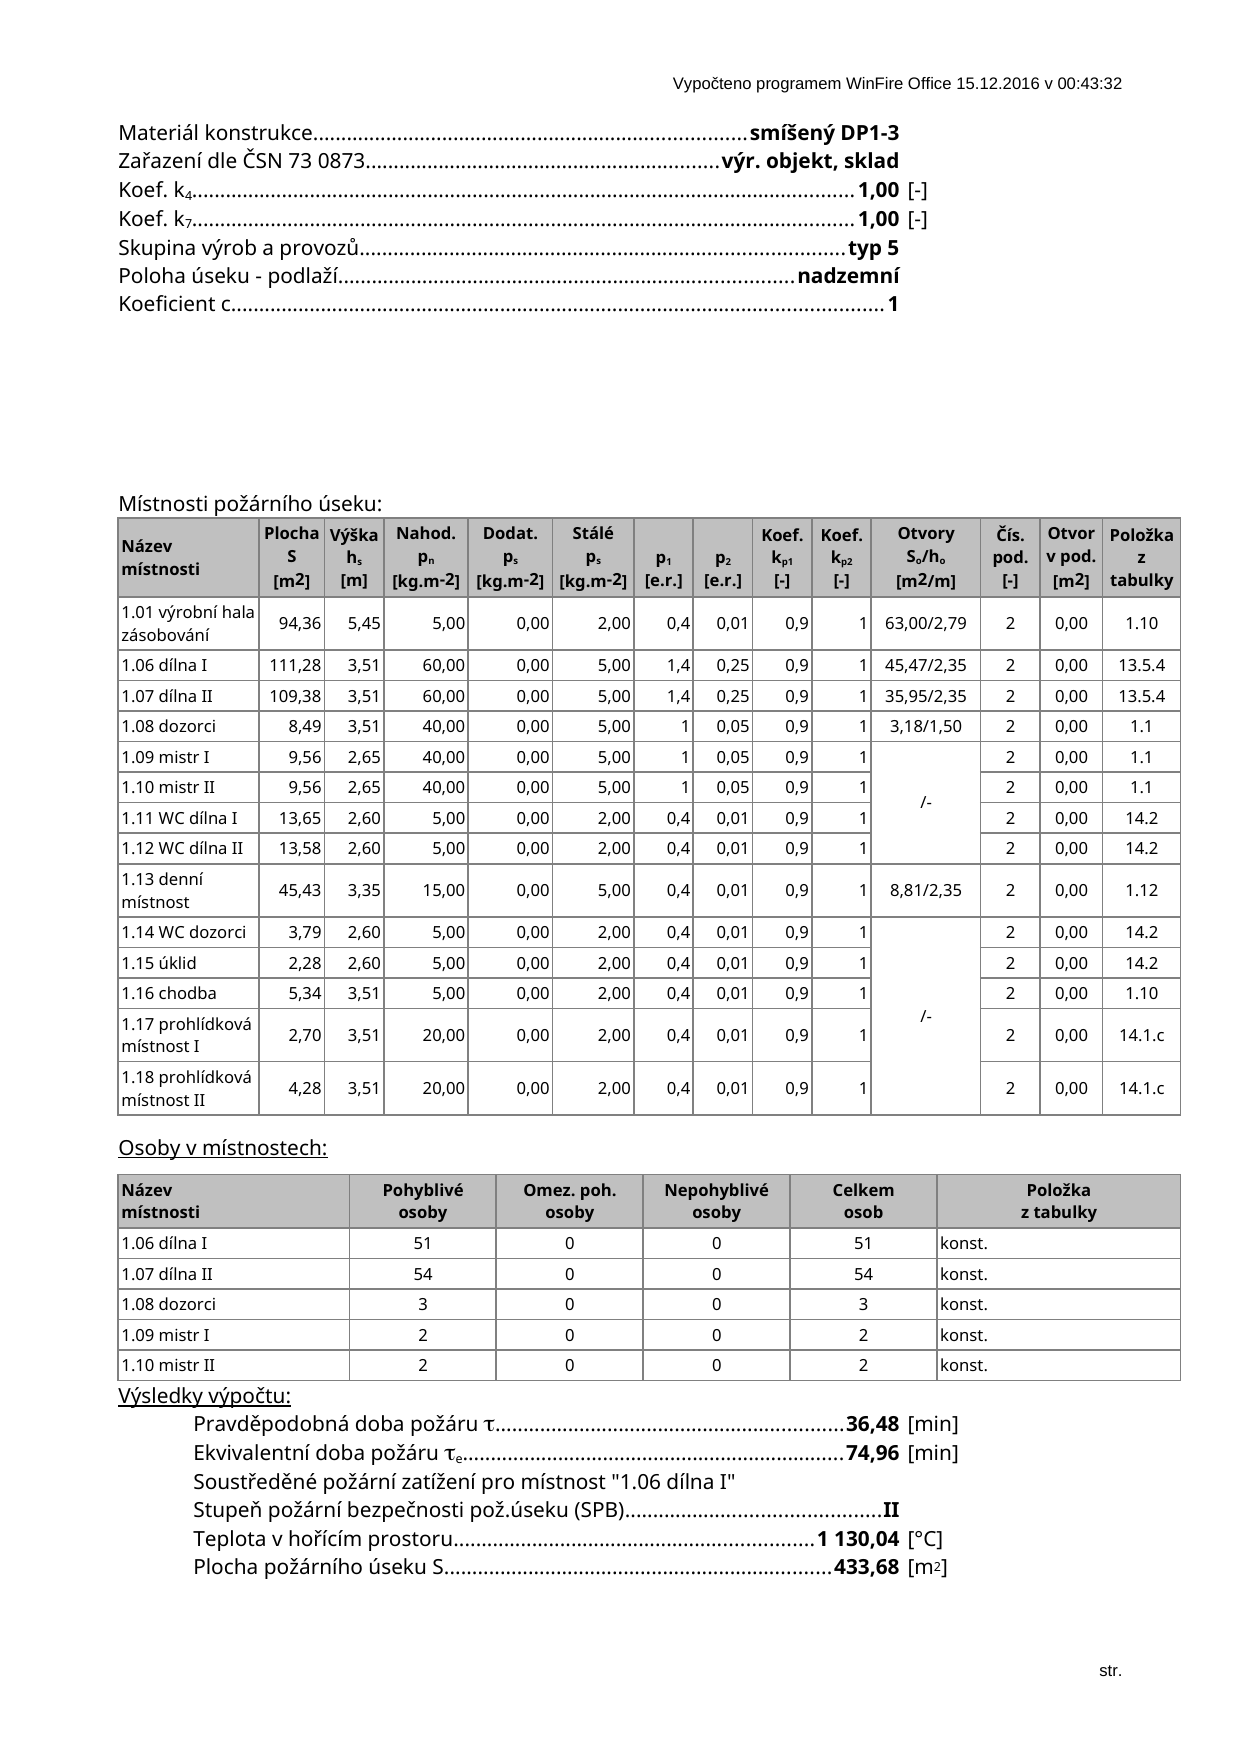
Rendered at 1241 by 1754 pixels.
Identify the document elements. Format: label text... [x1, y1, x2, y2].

table_cell 1,4 [635, 651, 692, 680]
text Poloha úseku - podlaží nadzemní [118, 261, 1122, 289]
table_cell 5,00 [553, 712, 633, 741]
table_header Výška hs [m] [325, 519, 383, 596]
table_cell 14.2 [1103, 918, 1180, 947]
table_cell 0,00 [1041, 865, 1102, 916]
table_cell 0 [497, 1290, 642, 1318]
table_cell 2 [981, 773, 1039, 802]
table_cell 1 [813, 1062, 870, 1114]
table_cell /- [872, 742, 980, 863]
table_header Čís. pod. [-] [981, 519, 1039, 596]
table_cell 0,00 [469, 948, 552, 977]
table_cell 13.5.4 [1103, 681, 1180, 710]
table_cell 0,9 [753, 598, 811, 649]
table_cell 1 [635, 712, 692, 741]
table_cell 0,00 [469, 865, 552, 916]
table_cell 1 [813, 598, 870, 649]
table_cell 0 [497, 1351, 642, 1379]
table_cell 2 [981, 1062, 1039, 1114]
table_cell 0,9 [753, 1062, 811, 1114]
table_cell 109,38 [260, 681, 324, 710]
table_cell 0,25 [694, 651, 752, 680]
table_cell 1.11 WC dílna I [119, 803, 258, 832]
table_cell 0,00 [1041, 598, 1102, 649]
table_cell 5,34 [260, 979, 324, 1008]
table_cell /- [872, 918, 980, 1114]
table_header Stálé ps [kg.m-2] [553, 519, 633, 596]
table_cell 1.1 [1103, 742, 1180, 771]
table_cell 0 [497, 1259, 642, 1288]
table_cell 0,00 [469, 803, 552, 832]
table_cell 2,00 [553, 1009, 633, 1061]
table_cell 1.07 dílna II [119, 1259, 349, 1288]
table_cell 2 [981, 803, 1039, 832]
table_cell 5,00 [385, 834, 467, 863]
table_cell 14.2 [1103, 948, 1180, 977]
table_cell 1.10 mistr II [119, 773, 258, 802]
table_cell 9,56 [260, 742, 324, 771]
table_cell 0,9 [753, 712, 811, 741]
table_cell 60,00 [385, 681, 467, 710]
table_cell 5,00 [553, 681, 633, 710]
table_cell 0,05 [694, 773, 752, 802]
table_cell 2,00 [553, 598, 633, 649]
table_cell 8,49 [260, 712, 324, 741]
table_cell 0,4 [635, 834, 692, 863]
table_cell 2 [791, 1320, 936, 1349]
table_cell 1 [813, 948, 870, 977]
table_cell 0,01 [694, 979, 752, 1008]
table_cell 0,9 [753, 742, 811, 771]
table_cell 3,51 [325, 651, 383, 680]
table_cell 3,18/1,50 [872, 712, 980, 741]
table_cell 0,4 [635, 1062, 692, 1114]
table_cell 1,4 [635, 681, 692, 710]
table_cell 2 [981, 1009, 1039, 1061]
table_header Název místnosti [119, 519, 258, 596]
table_cell 2,70 [260, 1009, 324, 1061]
text Výsledky výpočtu: [118, 1381, 1122, 1409]
table_cell 0,4 [635, 598, 692, 649]
table_cell 1.18 prohlídková místnost II [119, 1062, 258, 1114]
table_cell 5,00 [385, 803, 467, 832]
table_cell 13.5.4 [1103, 651, 1180, 680]
table_cell 5,00 [385, 918, 467, 947]
table_cell 1.12 WC dílna II [119, 834, 258, 863]
table_cell 1.15 úklid [119, 948, 258, 977]
table_header p1 [e.r.] [635, 519, 692, 596]
table_cell 0,00 [469, 773, 552, 802]
table_header Koef. kp1 [-] [753, 519, 811, 596]
table_cell 1.1 [1103, 712, 1180, 741]
table_cell 0,01 [694, 1062, 752, 1114]
table_cell 1.16 chodba [119, 979, 258, 1008]
table_cell 0,01 [694, 865, 752, 916]
table_cell 8,81/2,35 [872, 865, 980, 916]
table_cell 2 [350, 1320, 495, 1349]
table_cell 2,65 [325, 742, 383, 771]
table_cell 0,9 [753, 773, 811, 802]
table_cell 0,00 [469, 979, 552, 1008]
table_cell 0,05 [694, 712, 752, 741]
table_cell 5,00 [553, 651, 633, 680]
table_cell 111,28 [260, 651, 324, 680]
table_cell konst. [938, 1229, 1180, 1257]
table_cell 0,00 [469, 834, 552, 863]
table_cell 0,01 [694, 598, 752, 649]
table_cell 13,58 [260, 834, 324, 863]
table_cell 0 [644, 1229, 789, 1257]
text Stupeň požární bezpečnosti pož.úseku (SPB) II [193, 1495, 1122, 1524]
table_cell 1.06 dílna I [119, 651, 258, 680]
table_cell 63,00/2,79 [872, 598, 980, 649]
table_cell 94,36 [260, 598, 324, 649]
table_cell konst. [938, 1351, 1180, 1379]
table_cell 5,00 [553, 773, 633, 802]
table_cell 0,00 [469, 1062, 552, 1114]
table_cell 0,9 [753, 948, 811, 977]
table_cell 2 [981, 681, 1039, 710]
table_cell 0,4 [635, 979, 692, 1008]
table_cell 1 [813, 712, 870, 741]
table_cell 40,00 [385, 712, 467, 741]
table_cell 2 [981, 918, 1039, 947]
table_cell 2,65 [325, 773, 383, 802]
table_header Nepohyblivé osoby [644, 1175, 789, 1227]
table_cell 1.09 mistr I [119, 742, 258, 771]
table_cell 1.09 mistr I [119, 1320, 349, 1349]
table_cell 0,9 [753, 681, 811, 710]
table_cell 0,4 [635, 865, 692, 916]
table_cell 0,00 [1041, 773, 1102, 802]
table_cell 1.13 denní místnost [119, 865, 258, 916]
table_cell 0,00 [1041, 1009, 1102, 1061]
table_cell 2 [350, 1351, 495, 1379]
table_cell 1.14 WC dozorci [119, 918, 258, 947]
table_cell 5,00 [553, 742, 633, 771]
table_cell 0,05 [694, 742, 752, 771]
table_cell 2,00 [553, 948, 633, 977]
table_header Pohyblivé osoby [350, 1175, 495, 1227]
table_cell 2 [981, 742, 1039, 771]
text Koef. k7 1,00 [-] [118, 204, 1122, 233]
table_cell 15,00 [385, 865, 467, 916]
table_cell 0,00 [1041, 712, 1102, 741]
text Koeficient c 1 [118, 289, 1122, 318]
table_cell 0,01 [694, 834, 752, 863]
table_cell 14.1.c [1103, 1062, 1180, 1114]
table_cell 3,51 [325, 979, 383, 1008]
table_cell 1.17 prohlídková místnost I [119, 1009, 258, 1061]
table_cell 0,00 [1041, 979, 1102, 1008]
table_cell 0,9 [753, 979, 811, 1008]
table_cell 0,9 [753, 865, 811, 916]
table_cell 0,00 [1041, 948, 1102, 977]
table_cell 1.08 dozorci [119, 712, 258, 741]
table_cell 0,00 [1041, 834, 1102, 863]
table_cell 2 [981, 948, 1039, 977]
text Soustředěné požární zatížení pro místnost "1.06 dílna I" [193, 1467, 1122, 1495]
text Ekvivalentní doba požáru e 74,96 [min] [193, 1438, 1122, 1467]
table_cell 3 [791, 1290, 936, 1318]
table_cell 45,43 [260, 865, 324, 916]
table_cell 40,00 [385, 773, 467, 802]
table_cell 51 [791, 1229, 936, 1257]
table_cell 2 [981, 834, 1039, 863]
table_cell 2,60 [325, 918, 383, 947]
table_cell 13,65 [260, 803, 324, 832]
table_cell 0,00 [1041, 681, 1102, 710]
table_cell 0,9 [753, 803, 811, 832]
table_cell 1 [813, 681, 870, 710]
table_cell 0,00 [469, 918, 552, 947]
table_cell 1 [813, 834, 870, 863]
table_cell 1 [635, 773, 692, 802]
table_cell 2 [981, 865, 1039, 916]
table_cell 1 [813, 865, 870, 916]
table_cell 1.10 [1103, 598, 1180, 649]
table_cell 0,00 [469, 1009, 552, 1061]
table_cell 2,60 [325, 834, 383, 863]
table_cell 14.1.c [1103, 1009, 1180, 1061]
table_cell 3,51 [325, 681, 383, 710]
table_cell konst. [938, 1290, 1180, 1318]
table_cell 2 [981, 979, 1039, 1008]
table_cell 1 [813, 1009, 870, 1061]
table_cell 3,35 [325, 865, 383, 916]
table_cell 1 [813, 742, 870, 771]
table_cell 3,51 [325, 1009, 383, 1061]
table_cell 1 [813, 979, 870, 1008]
text Pravděpodobná doba požáru  36,48 [min] [193, 1409, 1122, 1438]
table_cell 1.1 [1103, 773, 1180, 802]
table_cell 0,25 [694, 681, 752, 710]
table_cell 1 [635, 742, 692, 771]
table_cell 3 [350, 1290, 495, 1318]
table_cell 0 [644, 1320, 789, 1349]
table_header Omez. poh. osoby [497, 1175, 642, 1227]
table_cell 0,00 [1041, 803, 1102, 832]
table_header Název místnosti [119, 1175, 349, 1227]
table_header Otvor v pod. [m2] [1041, 519, 1102, 596]
table_cell 0,01 [694, 948, 752, 977]
table_cell 5,00 [553, 865, 633, 916]
table_cell 1.10 mistr II [119, 1351, 349, 1379]
table_cell 0 [644, 1259, 789, 1288]
table_cell konst. [938, 1320, 1180, 1349]
table_cell 1 [813, 918, 870, 947]
table_cell 2,00 [553, 803, 633, 832]
table_cell 2 [981, 598, 1039, 649]
table_cell 1 [813, 773, 870, 802]
table_cell 2,00 [553, 918, 633, 947]
table_header Otvory So/ho [m2/m] [872, 519, 980, 596]
table_header p2 [e.r.] [694, 519, 752, 596]
table_cell 2,60 [325, 803, 383, 832]
table_header Plocha S [m2] [260, 519, 324, 596]
table_header Koef. kp2 [-] [813, 519, 870, 596]
table_cell 1.08 dozorci [119, 1290, 349, 1318]
table_cell 1.01 výrobní hala zásobování [119, 598, 258, 649]
table_cell 0,00 [469, 681, 552, 710]
text Místnosti požárního úseku: [118, 489, 1122, 517]
table_cell 5,00 [385, 948, 467, 977]
table_cell 0,00 [469, 742, 552, 771]
table_cell 0,00 [1041, 651, 1102, 680]
table_cell 0,00 [469, 712, 552, 741]
table_cell 1.10 [1103, 979, 1180, 1008]
table_header Položka z tabulky [1103, 519, 1180, 596]
text Teplota v hořícím prostoru 1 130,04 [°C] [193, 1524, 1122, 1552]
table_cell 0,01 [694, 918, 752, 947]
table_cell 45,47/2,35 [872, 651, 980, 680]
table_cell 0 [644, 1290, 789, 1318]
table_cell 2 [981, 712, 1039, 741]
table_cell 9,56 [260, 773, 324, 802]
table_cell 1.12 [1103, 865, 1180, 916]
text Materiál konstrukce smíšený DP1-3 [118, 118, 1122, 147]
table_cell 3,51 [325, 712, 383, 741]
table_cell 2,00 [553, 979, 633, 1008]
table_cell 2 [981, 651, 1039, 680]
text Skupina výrob a provozů typ 5 [118, 233, 1122, 261]
table_cell 0,9 [753, 918, 811, 947]
table_cell 2,00 [553, 1062, 633, 1114]
table_cell 1.07 dílna II [119, 681, 258, 710]
table_cell 14.2 [1103, 834, 1180, 863]
table_cell 0,4 [635, 918, 692, 947]
table_cell 0,4 [635, 803, 692, 832]
table_cell 2,60 [325, 948, 383, 977]
table_cell konst. [938, 1259, 1180, 1288]
table_cell 35,95/2,35 [872, 681, 980, 710]
table_cell 0,9 [753, 1009, 811, 1061]
table_cell 1 [813, 803, 870, 832]
table_cell 0,00 [1041, 742, 1102, 771]
table_cell 0,01 [694, 1009, 752, 1061]
table_cell 0,00 [1041, 1062, 1102, 1114]
table_cell 2,00 [553, 834, 633, 863]
table_cell 51 [350, 1229, 495, 1257]
table_cell 0,00 [469, 651, 552, 680]
table_header Dodat. ps [kg.m-2] [469, 519, 552, 596]
table_header Položka z tabulky [938, 1175, 1180, 1227]
table_cell 0,00 [1041, 918, 1102, 947]
table_cell 0,01 [694, 803, 752, 832]
table_cell 20,00 [385, 1062, 467, 1114]
table_cell 20,00 [385, 1009, 467, 1061]
table_cell 4,28 [260, 1062, 324, 1114]
table_cell 2 [791, 1351, 936, 1379]
table_cell 1 [813, 651, 870, 680]
table_cell 0,9 [753, 651, 811, 680]
table_cell 3,51 [325, 1062, 383, 1114]
text Koef. k4 1,00 [-] [118, 175, 1122, 204]
table_cell 0 [497, 1320, 642, 1349]
table_cell 0,00 [469, 598, 552, 649]
table_cell 5,00 [385, 979, 467, 1008]
text Plocha požárního úseku S 433,68 [m2] [193, 1552, 1122, 1581]
table_cell 54 [350, 1259, 495, 1288]
table_cell 40,00 [385, 742, 467, 771]
table_cell 1.06 dílna I [119, 1229, 349, 1257]
table_cell 5,00 [385, 598, 467, 649]
table_header Nahod. pn [kg.m-2] [385, 519, 467, 596]
table_cell 14.2 [1103, 803, 1180, 832]
table_cell 54 [791, 1259, 936, 1288]
table_cell 0,9 [753, 834, 811, 863]
table_cell 0,4 [635, 1009, 692, 1061]
text Zařazení dle ČSN 73 0873 výr. objekt, sklad [118, 147, 1122, 175]
table_cell 2,28 [260, 948, 324, 977]
table_cell 0 [497, 1229, 642, 1257]
table_cell 3,79 [260, 918, 324, 947]
text Osoby v místnostech: [118, 1133, 1122, 1161]
table_cell 0,4 [635, 948, 692, 977]
table_cell 60,00 [385, 651, 467, 680]
table_cell 5,45 [325, 598, 383, 649]
table_header Celkem osob [791, 1175, 936, 1227]
table_cell 0 [644, 1351, 789, 1379]
